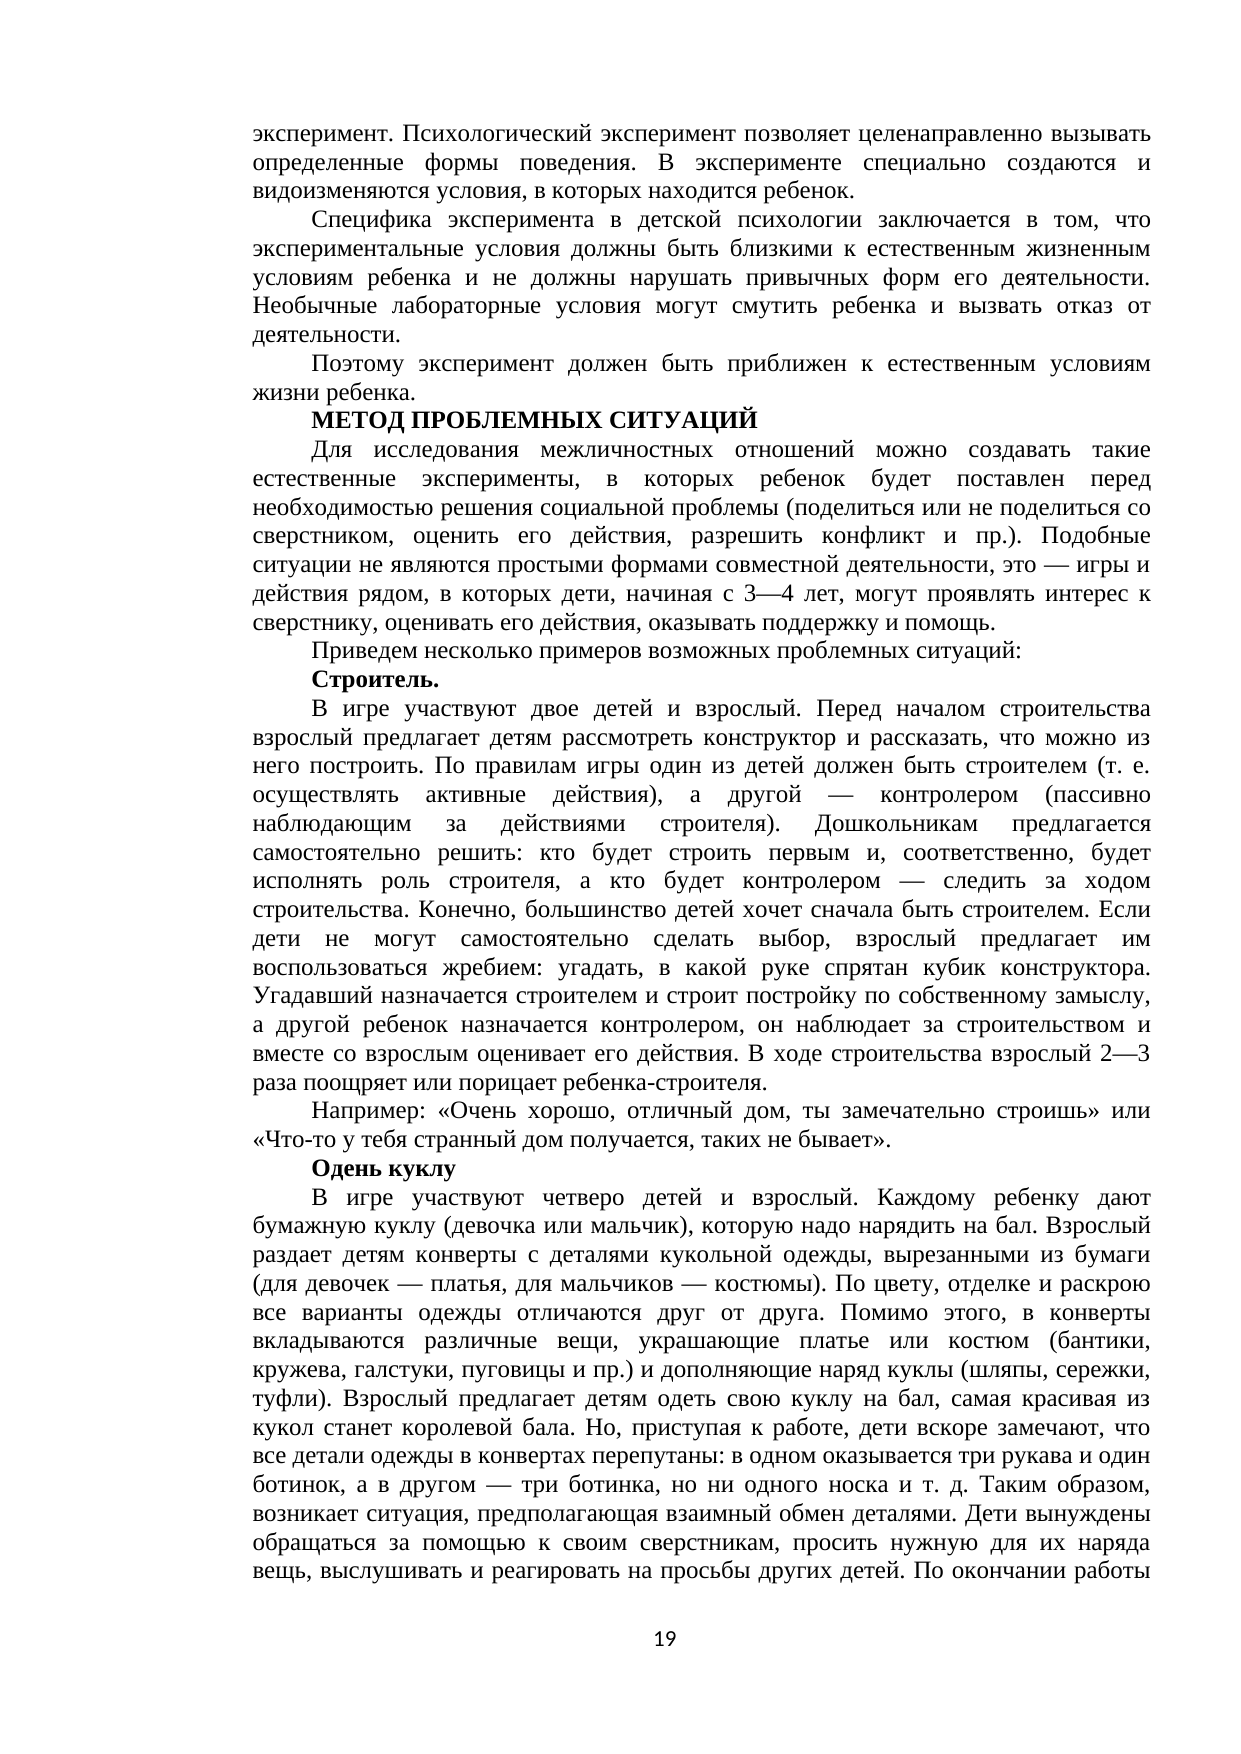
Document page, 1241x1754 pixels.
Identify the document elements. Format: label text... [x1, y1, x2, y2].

text Специфика эксперимента в детской психологии заключается в том, что экспериментальные условия должны быть близкими к естественным жизненным условиям ребенка и не должны нарушать привычных форм его деятельности. Необычные лабораторные условия могут смутить ребенка и вызвать отказ от деятельности. [252, 204, 1152, 348]
text Одень куклу [252, 1153, 1152, 1182]
text Например: «Очень хорошо, отличный дом, ты замечательно строишь» или «Что-то у тебя странный дом получается, таких не бывает». [252, 1096, 1152, 1153]
text МЕТОД ПРОБЛЕМНЫХ СИТУАЦИЙ [252, 406, 1152, 434]
text Приведем несколько примеров возможных проблемных ситуаций: [252, 636, 1152, 664]
text Поэтому эксперимент должен быть приближен к естественным условиям жизни ребенка. [252, 348, 1152, 406]
text Для исследования межличностных отношений можно создавать такие естественные эксперименты, в которых ребенок будет поставлен перед необходимостью решения социальной проблемы (поделиться или не поделиться со сверстником, оценить его действия, разрешить конфликт и пр.). Подобные ситуации не являются простыми формами совместной деятельности, это — игры и действия рядом, в которых дети, начиная с 3—4 лет, могут проявлять интерес к сверстнику, оценивать его действия, оказывать поддержку и помощь. [252, 434, 1152, 636]
text Строитель. [252, 664, 1152, 693]
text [252, 1182, 1152, 1584]
text В игре участвуют двое детей и взрослый. Перед началом строительства взрослый предлагает детям рассмотреть конструктор и рассказать, что можно из него построить. По правилам игры один из детей должен быть строителем (т. е. осуществлять активные действия), а другой — контролером (пассивно наблюдающим за действиями строителя). Дошкольникам предлагается самостоятельно решить: кто будет строить первым и, соответственно, будет исполнять роль строителя, а кто будет контролером — следить за ходом строительства. Конечно, большинство детей хочет сначала быть строителем. Если дети не могут самостоятельно сделать выбор, взрослый предлагает им воспользоваться жребием: угадать, в какой руке спрятан кубик конструктора. Угадавший назначается строителем и строит постройку по собственному замыслу, а другой ребенок назначается контролером, он наблюдает за строительством и вместе со взрослым оценивает его действия. В ходе строительства взрослый 2—3 раза поощряет или порицает ребенка-строителя. [252, 693, 1152, 1096]
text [252, 118, 1152, 204]
